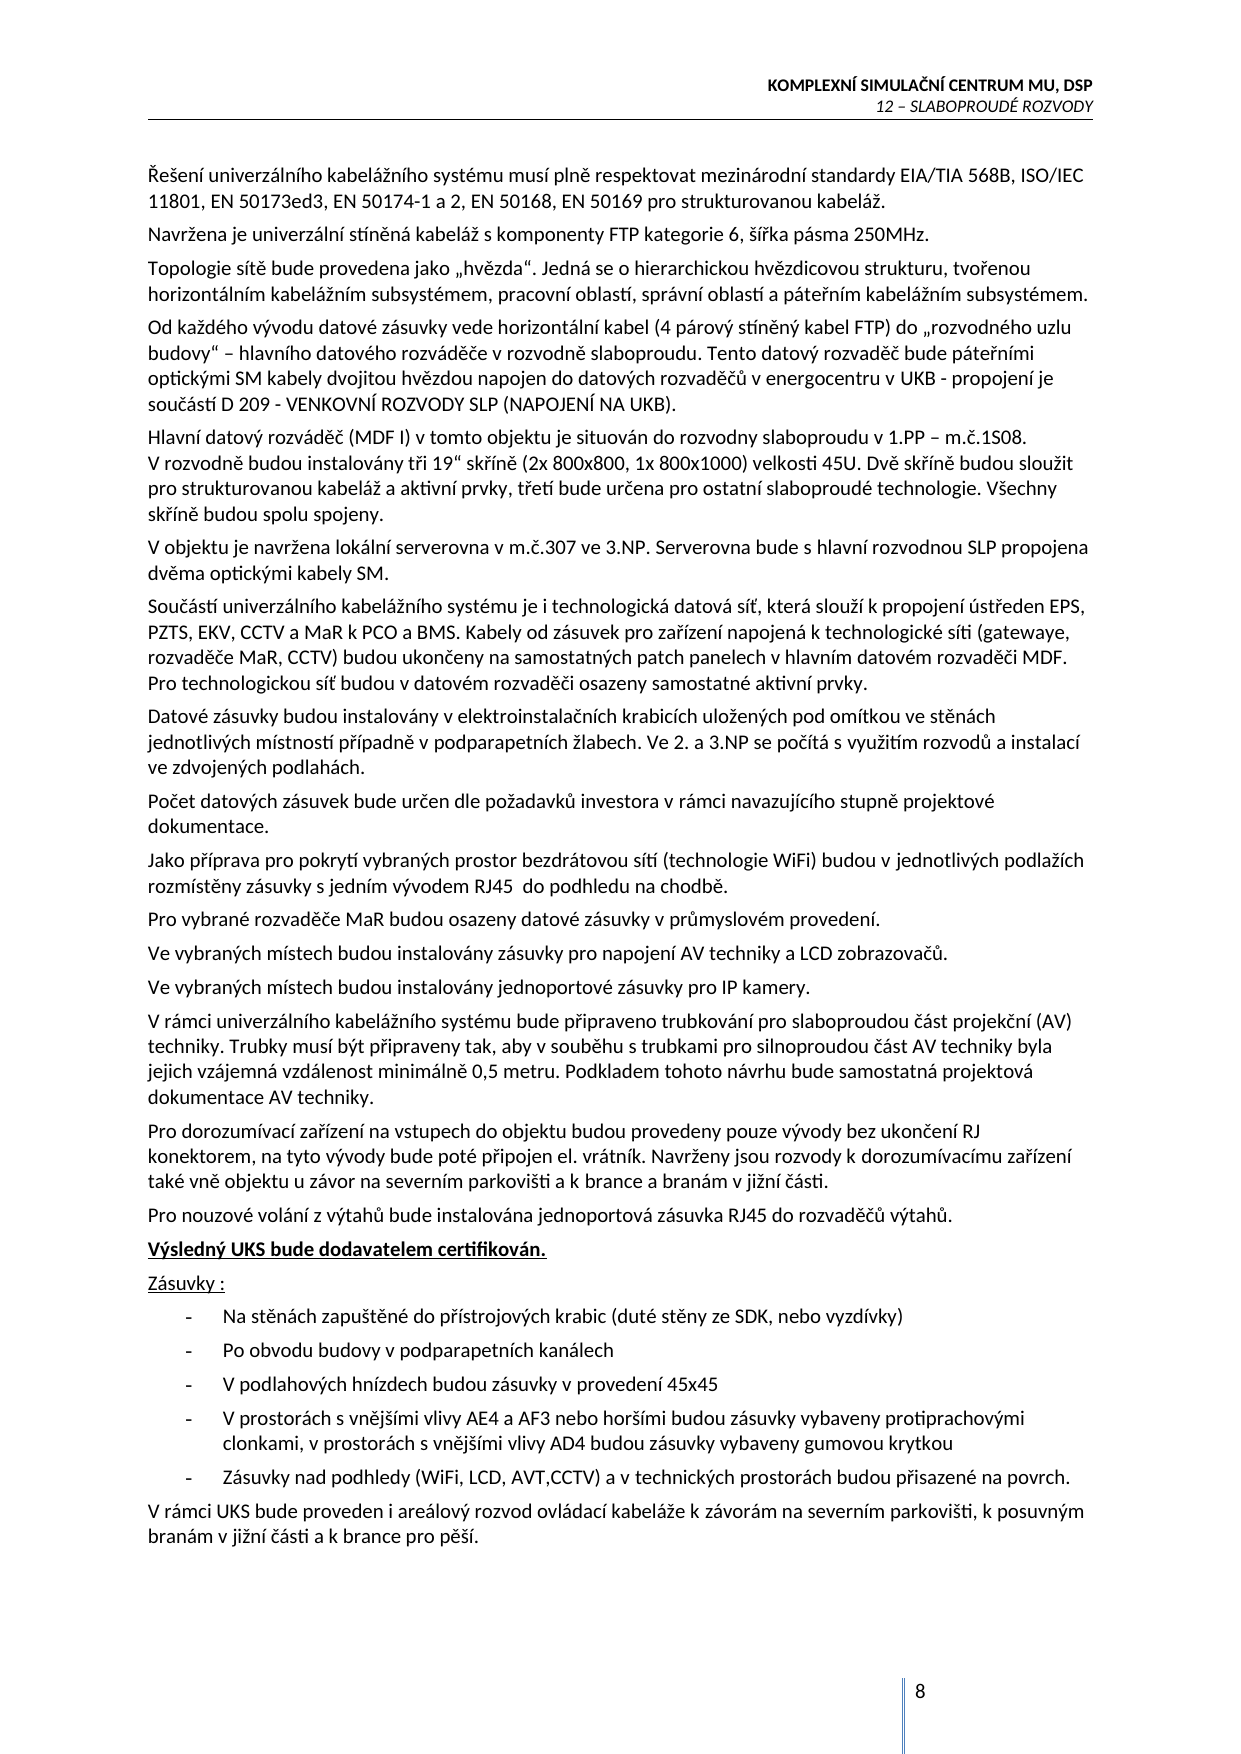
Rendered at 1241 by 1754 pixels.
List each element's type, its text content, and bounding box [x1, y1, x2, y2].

list V prostorách s vnějšími vlivy AE4 a AF3 nebo horšími budou zásuvky vybaveny protiprachovými clonkami, v prostorách s vnějšími vlivy AD4 budou zásuvky vybaveny gumovou krytkou [185, 1405, 1093, 1456]
text Pro vybrané rozvaděče MaR budou osazeny datové zásuvky v průmyslovém provedení. [148, 907, 1093, 932]
text Počet datových zásuvek bude určen dle požadavků investora v rámci navazujícího stupně projektové dokumentace. [148, 788, 1093, 839]
text Ve vybraných místech budou instalovány jednoportové zásuvky pro IP kamery. [148, 974, 1093, 999]
text Pro nouzové volání z výtahů bude instalována jednoportová zásuvka RJ45 do rozvaděčů výtahů. [148, 1202, 1093, 1228]
list Na stěnách zapuštěné do přístrojových krabic (duté stěny ze SDK, nebo vyzdívky) [185, 1304, 1093, 1329]
text Ve vybraných místech budou instalovány zásuvky pro napojení AV techniky a LCD zobrazovačů. [148, 940, 1093, 966]
text Topologie sítě bude provedena jako „hvězda“. Jedná se o hierarchickou hvězdicovou strukturu, tvořenou horizontálním kabelážním subsystémem, pracovní oblastí, správní oblastí a páteřním kabelážním subsystémem. [148, 255, 1093, 306]
list Zásuvky nad podhledy (WiFi, LCD, AVT,CCTV) a v technických prostorách budou přisazené na povrch. [185, 1464, 1093, 1489]
text V objektu je navržena lokální serverovna v m.č.307 ve 3.NP. Serverovna bude s hlavní rozvodnou SLP propojena dvěma optickými kabely SM. [148, 534, 1093, 585]
text Řešení univerzálního kabelážního systému musí plně respektovat mezinárodní standardy EIA/TIA 568B, ISO/IEC 11801, EN 50173ed3, EN 50174-1 a 2, EN 50168, EN 50169 pro strukturovanou kabeláž. [148, 162, 1093, 213]
list V podlahových hnízdech budou zásuvky v provedení 45x45 [185, 1371, 1093, 1397]
list Po obvodu budovy v podparapetních kanálech [185, 1337, 1093, 1363]
text V rámci UKS bude proveden i areálový rozvod ovládací kabeláže k závorám na severním parkovišti, k posuvným branám v jižní části a k brance pro pěší. [148, 1498, 1093, 1549]
text Od každého vývodu datové zásuvky vede horizontální kabel (4 párový stíněný kabel FTP) do „rozvodného uzlu budovy“ – hlavního datového rozváděče v rozvodně slaboproudu. Tento datový rozvaděč bude páteřními optickými SM kabely dvojitou hvězdou napojen do datových rozvaděčů v energocentru v UKB - propojení je součástí D 209 - VENKOVNÍ ROZVODY SLP (NAPOJENÍ NA UKB). [148, 314, 1093, 416]
text Hlavní datový rozváděč (MDF I) v tomto objektu je situován do rozvodny slaboproudu v 1.PP – m.č.1S08. V rozvodně budou instalovány tři 19“ skříně (2x 800x800, 1x 800x1000) velkosti 45U. Dvě skříně budou sloužit pro strukturovanou kabeláž a aktivní prvky, třetí bude určena pro ostatní slaboproudé technologie. Všechny skříně budou spolu spojeny. [148, 424, 1093, 526]
text Jako příprava pro pokrytí vybraných prostor bezdrátovou sítí (technologie WiFi) budou v jednotlivých podlažích rozmístěny zásuvky s jedním vývodem RJ45 do podhledu na chodbě. [148, 847, 1093, 898]
text V rámci univerzálního kabelážního systému bude připraveno trubkování pro slaboproudou část projekční (AV) techniky. Trubky musí být připraveny tak, aby v souběhu s trubkami pro silnoproudou část AV techniky byla jejich vzájemná vzdálenost minimálně 0,5 metru. Podkladem tohoto návrhu bude samostatná projektová dokumentace AV techniky. [148, 1008, 1093, 1109]
text Datové zásuvky budou instalovány v elektroinstalačních krabicích uložených pod omítkou ve stěnách jednotlivých místností případně v podparapetních žlabech. Ve 2. a 3.NP se počítá s využitím rozvodů a instalací ve zdvojených podlahách. [148, 704, 1093, 780]
text Součástí univerzálního kabelážního systému je i technologická datová síť, která slouží k propojení ústředen EPS, PZTS, EKV, CCTV a MaR k PCO a BMS. Kabely od zásuvek pro zařízení napojená k technologické síti (gatewaye, rozvaděče MaR, CCTV) budou ukončeny na samostatných patch panelech v hlavním datovém rozvaděči MDF. Pro technologickou síť budou v datovém rozvaděči osazeny samostatné aktivní prvky. [148, 594, 1093, 695]
text Zásuvky : [148, 1270, 1093, 1295]
text Navržena je univerzální stíněná kabeláž s komponenty FTP kategorie 6, šířka pásma 250MHz. [148, 222, 1093, 247]
text Výsledný UKS bude dodavatelem certifikován. [148, 1236, 1093, 1262]
text Pro dorozumívací zařízení na vstupech do objektu budou provedeny pouze vývody bez ukončení RJ konektorem, na tyto vývody bude poté připojen el. vrátník. Navrženy jsou rozvody k dorozumívacímu zařízení také vně objektu u závor na severním parkovišti a k brance a branám v jižní části. [148, 1118, 1093, 1194]
